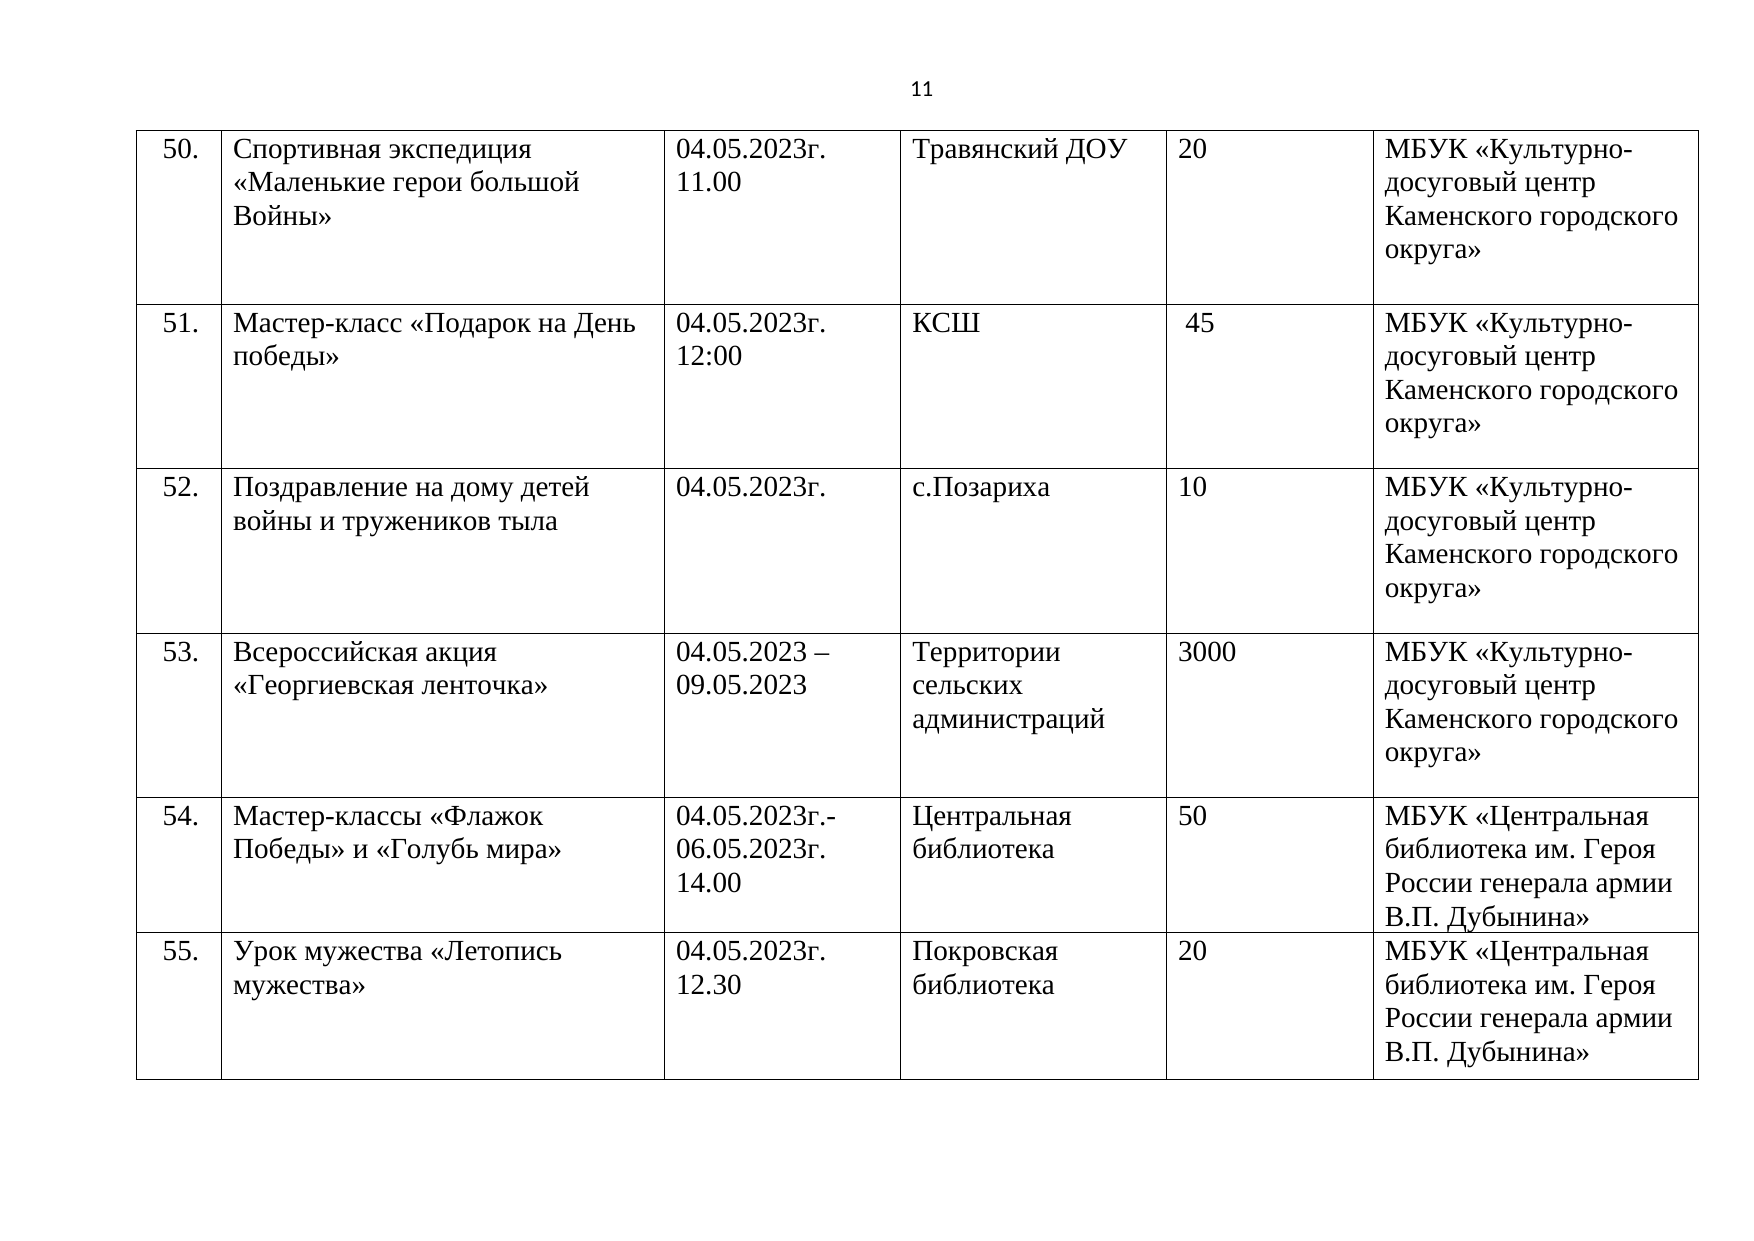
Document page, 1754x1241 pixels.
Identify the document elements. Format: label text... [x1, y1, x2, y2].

table_cell МБУК «Культурно-досуговый центр Каменского городского округа» [1374, 131, 1698, 304]
table_cell КСШ [901, 305, 1166, 468]
table_cell 04.05.2023г. 12.30 [665, 933, 900, 1079]
table_cell 3000 [1167, 634, 1373, 797]
table_cell Территории сельских администраций [901, 634, 1166, 797]
table_cell Поздравление на дому детей войны и тружеников тыла [222, 469, 664, 633]
table_cell [137, 469, 221, 633]
table_cell Центральная библиотека [901, 798, 1166, 932]
table_cell Спортивная экспедиция «Маленькие герои большой Войны» [222, 131, 664, 304]
table_cell Мастер-класс «Подарок на День победы» [222, 305, 664, 468]
table_cell Урок мужества «Летопись мужества» [222, 933, 664, 1079]
table_cell 04.05.2023г. [665, 469, 900, 633]
table_cell [137, 634, 221, 797]
table_cell Травянский ДОУ [901, 131, 1166, 304]
table_cell 20 [1167, 933, 1373, 1079]
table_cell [1374, 798, 1698, 932]
table_cell 04.05.2023 – 09.05.2023 [665, 634, 900, 797]
table_cell 50 [1167, 798, 1373, 932]
table_cell МБУК «Культурно-досуговый центр Каменского городского округа» [1374, 634, 1698, 797]
table_cell 04.05.2023г. 12:00 [665, 305, 900, 468]
table_cell 10 [1167, 469, 1373, 633]
table_cell 45 [1167, 305, 1373, 468]
table_cell 20 [1167, 131, 1373, 304]
table_cell МБУК «Культурно-досуговый центр Каменского городского округа» [1374, 305, 1698, 468]
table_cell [1374, 933, 1698, 1079]
table_cell 04.05.2023г.-06.05.2023г. 14.00 [665, 798, 900, 932]
table_cell [137, 131, 221, 304]
table_cell Мастер-классы «Флажок Победы» и «Голубь мира» [222, 798, 664, 932]
table_cell [137, 305, 221, 468]
table_cell с.Позариха [901, 469, 1166, 633]
table_cell МБУК «Культурно-досуговый центр Каменского городского округа» [1374, 469, 1698, 633]
table_cell Всероссийская акция «Георгиевская ленточка» [222, 634, 664, 797]
table_cell Покровская библиотека [901, 933, 1166, 1079]
table_cell [137, 933, 221, 1079]
table_cell 04.05.2023г. 11.00 [665, 131, 900, 304]
table_cell [137, 798, 221, 932]
